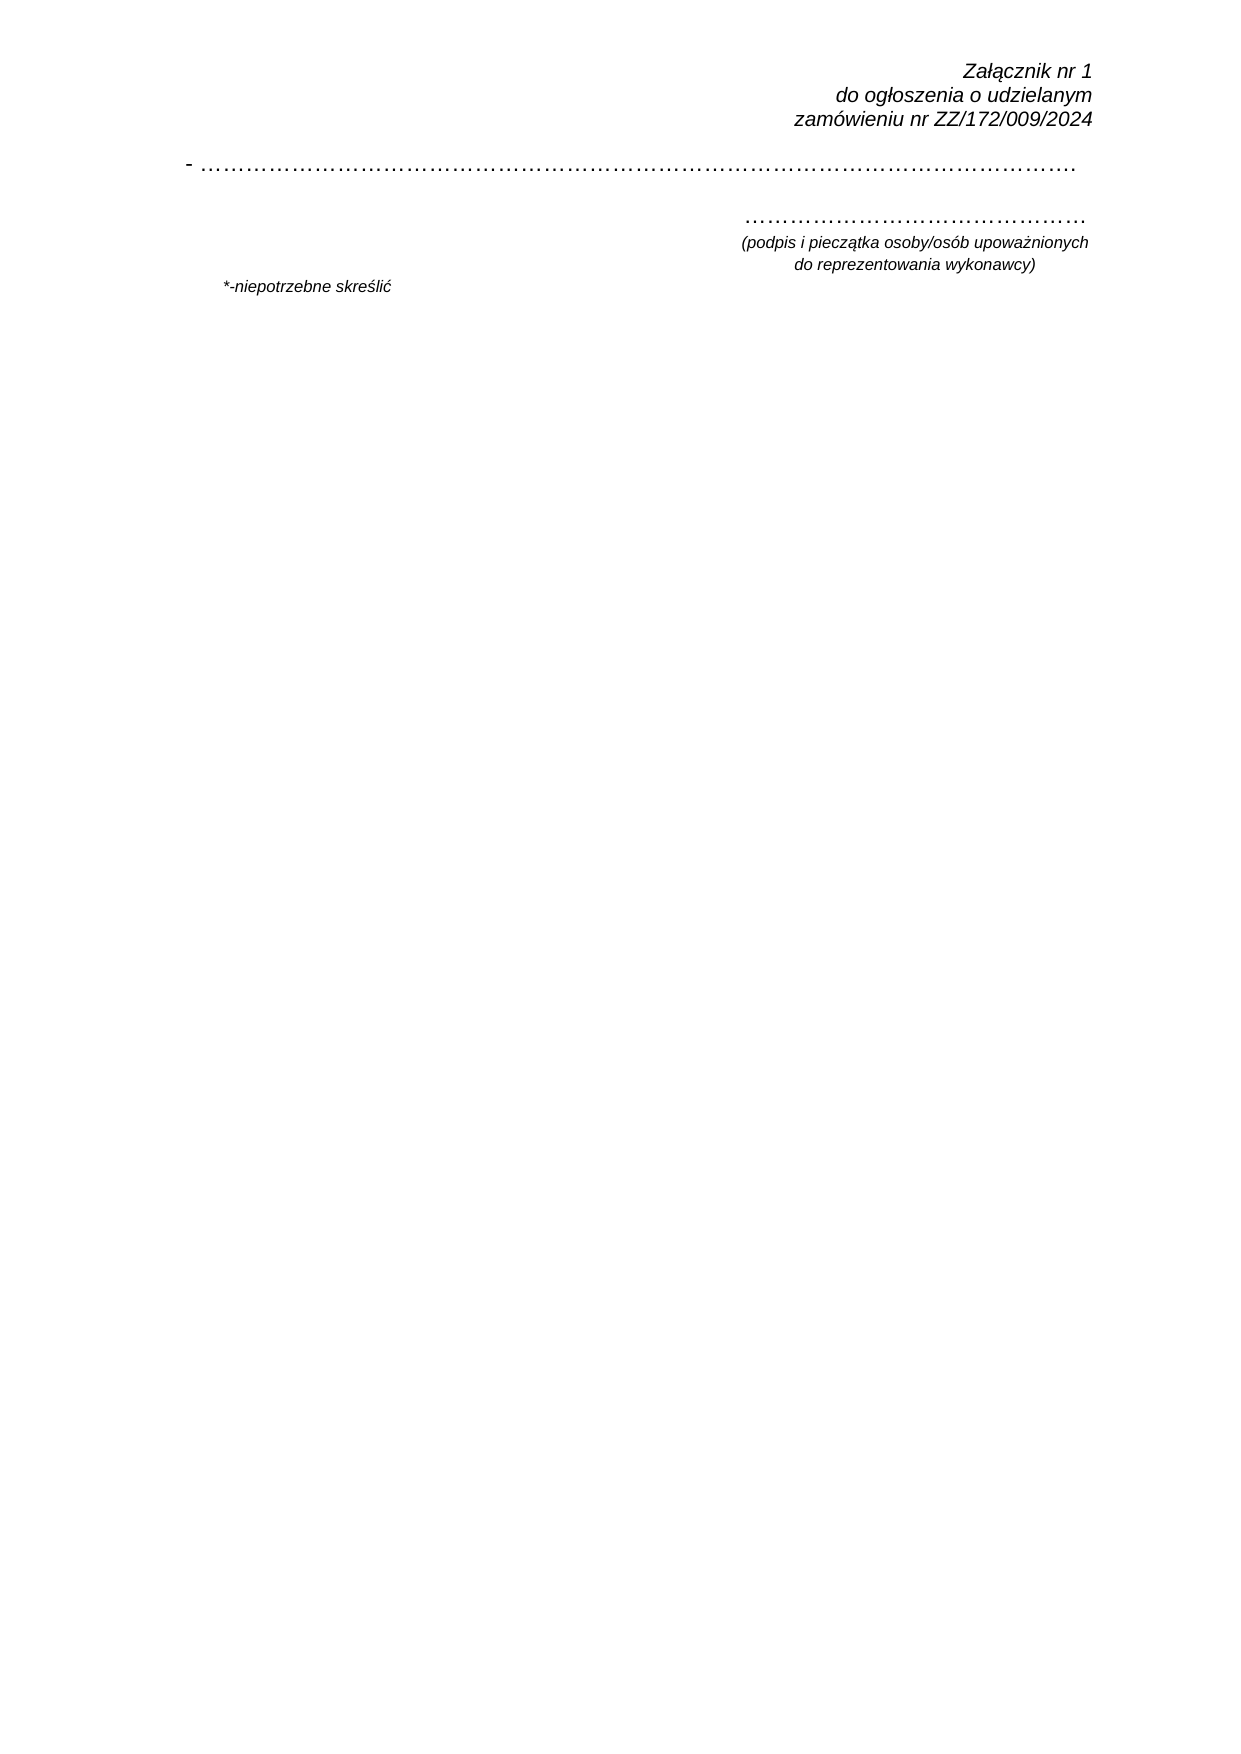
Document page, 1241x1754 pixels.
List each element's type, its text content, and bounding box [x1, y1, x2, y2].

list *-niepotrzebne skreślić [223, 276, 1093, 296]
list (podpis i pieczątka osoby/osób upoważnionych [738, 232, 1093, 252]
list ……………………………………… [665, 202, 1093, 229]
list do reprezentowania wykonawcy) [738, 254, 1093, 274]
list - ……………………………………………………………………………………………………. [185, 150, 1093, 176]
